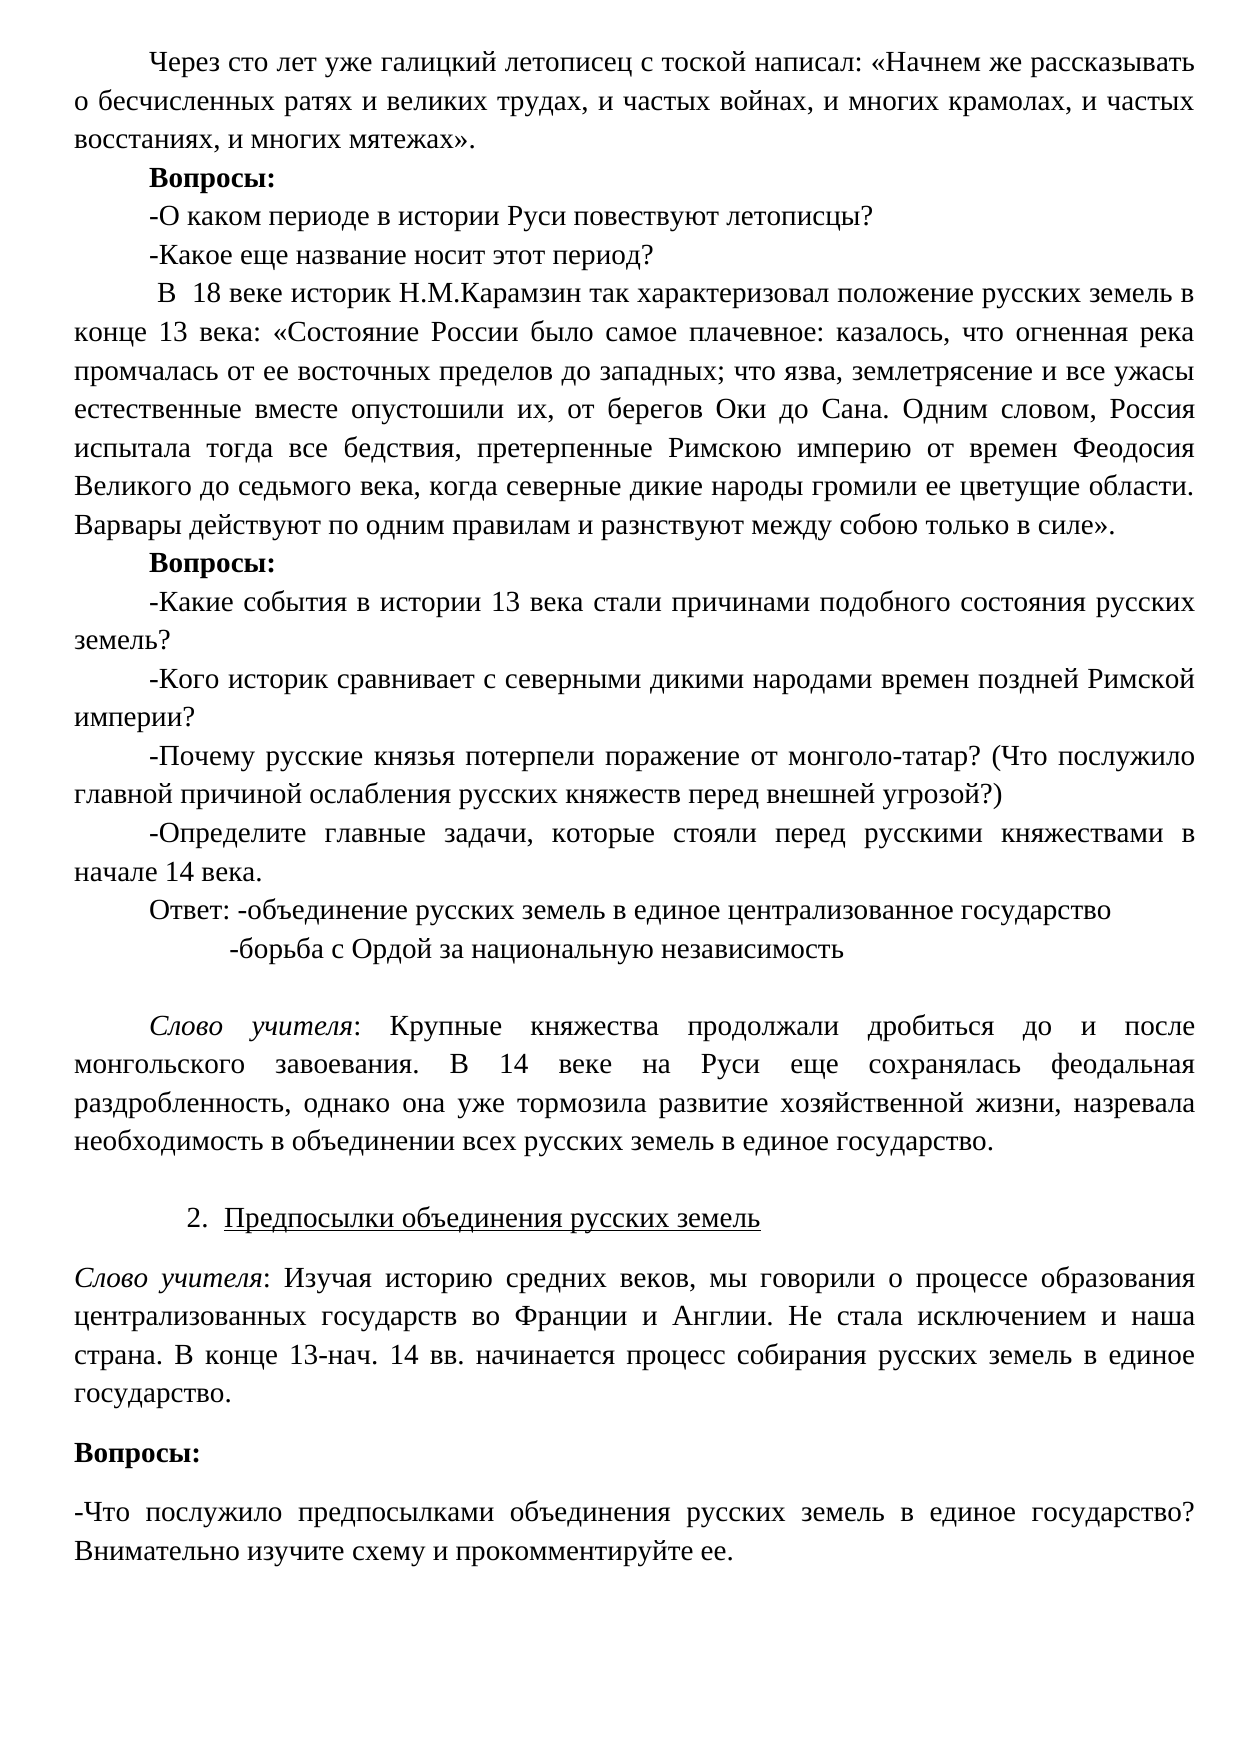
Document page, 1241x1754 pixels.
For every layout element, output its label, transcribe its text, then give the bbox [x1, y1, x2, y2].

list -Какие события в истории 13 века стали причинами подобного состояния русских земель? [74, 584, 1196, 656]
list Ответ: -объединение русских земель в единое централизованное государство [74, 892, 1196, 926]
list -борьба с Ордой за национальную независимость [74, 931, 1196, 964]
list -Кого историк сравнивает с северными дикими народами времен поздней Римской империи? [74, 661, 1196, 733]
list Через сто лет уже галицкий летописец с тоской написал: «Начнем же рассказывать о бесчисленных ратях и великих трудах, и частых войнах, и многих крамолах, и частых восстаниях, и многих мятежах». [74, 44, 1196, 155]
list Предпосылки объединения русских земель [186, 1201, 1196, 1234]
list -Почему русские князья потерпели поражение от монголо-татар? (Что послужило главной причиной ослабления русских княжеств перед внешней угрозой?) [74, 738, 1196, 810]
list Слово учителя: Крупные княжества продолжали дробиться до и после монгольского завоевания. В 14 веке на Руси еще сохранялась феодальная раздробленность, однако она уже тормозила развитие хозяйственной жизни, назревала необходимость в объединении всех русских земель в единое государство. [74, 1008, 1196, 1157]
list -О каком периоде в истории Руси повествуют летописцы? [74, 198, 1196, 232]
list -Какое еще название носит этот период? [74, 237, 1196, 271]
text -Что послужило предпосылками объединения русских земель в единое государство? Внимательно изучите схему и прокомментируйте ее. [74, 1494, 1196, 1566]
text Вопросы: [74, 1435, 1196, 1468]
list -Определите главные задачи, которые стояли перед русскими княжествами в начале 14 века. [74, 815, 1196, 887]
list Вопросы: [74, 160, 1196, 193]
text Слово учителя: Изучая историю средних веков, мы говорили о процессе образования централизованных государств во Франции и Англии. Не стала исключением и наша страна. В конце 13-нач. 14 вв. начинается процесс собирания русских земель в единое государство. [74, 1260, 1196, 1409]
list Вопросы: [74, 545, 1196, 579]
list В 18 веке историк Н.М.Карамзин так характеризовал положение русских земель в конце 13 века: «Состояние России было самое плачевное: казалось, что огненная река промчалась от ее восточных пределов до западных; что язва, землетрясение и все ужасы естественные вместе опустошили их, от берегов Оки до Сана. Одним словом, Россия испытала тогда все бедствия, претерпенные Римскою империю от времен Феодосия Великого до седьмого века, когда северные дикие народы громили ее цветущие области. Варвары действуют по одним правилам и разнствуют между собою только в силе». [74, 276, 1196, 540]
